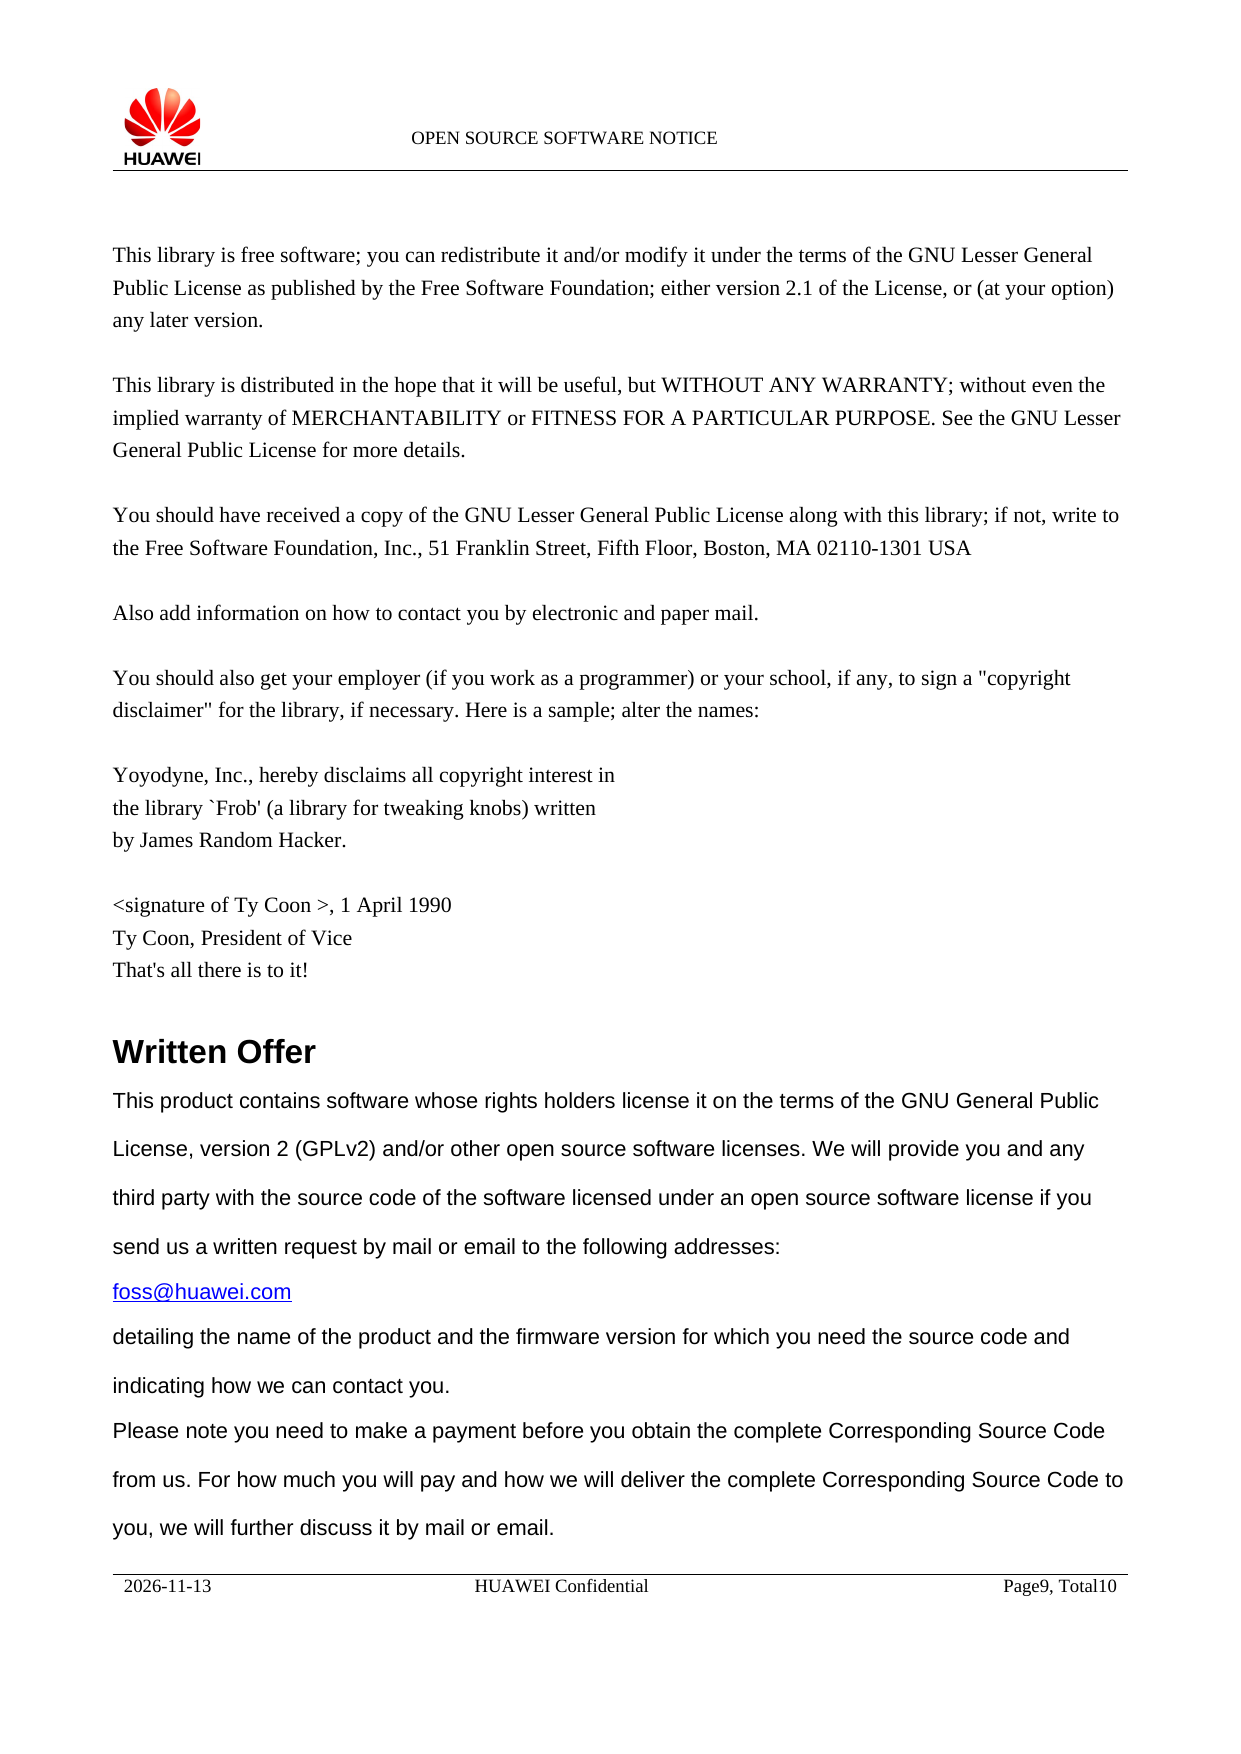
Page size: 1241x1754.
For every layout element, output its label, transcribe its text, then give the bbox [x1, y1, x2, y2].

text You should have received a copy of the GNU Lesser General Public License along with this library; if not, write to the Free Software Foundation, Inc., 51 Franklin Street, Fifth Floor, Boston, MA 02110-1301 USA [112, 499, 1128, 564]
text This product contains software whose rights holders license it on the terms of the GNU General Public License, version 2 (GPLv2) and/or other open source software licenses. We will provide you and any third party with the source code of the software licensed under an open source software license if you send us a written request by mail or email to the following addresses: [112, 1084, 1128, 1263]
text This library is free software; you can redistribute it and/or modify it under the terms of the GNU Lesser General Public License as published by the Free Software Foundation; either version 2.1 of the License, or (at your option) any later version. [112, 239, 1128, 336]
text Ty Coon, President of Vice [112, 921, 1128, 954]
picture [124, 88, 201, 165]
text foss@huawei.com [112, 1275, 1128, 1308]
text This library is distributed in the hope that it will be useful, but WITHOUT ANY WARRANTY; without even the implied warranty of MERCHANTABILITY or FITNESS FOR A PARTICULAR PURPOSE. See the GNU Lesser General Public License for more details. [112, 369, 1128, 466]
text You should also get your employer (if you work as a programmer) or your school, if any, to sign a "copyright disclaimer" for the library, if necessary. Here is a sample; alter the names: [112, 661, 1128, 726]
text detailing the name of the product and the firmware version for which you need the source code and indicating how we can contact you. [112, 1320, 1128, 1402]
text Yoyodyne, Inc., hereby disclaims all copyright interest in [112, 759, 1128, 791]
text That's all there is to it! [112, 954, 1128, 1019]
text the library `Frob' (a library for tweaking knobs) written [112, 791, 1128, 824]
text by James Random Hacker. [112, 824, 1128, 856]
text Written Offer [112, 1019, 1128, 1084]
text Please note you need to make a payment before you obtain the complete Corresponding Source Code from us. For how much you will pay and how we will deliver the complete Corresponding Source Code to you, we will further discuss it by mail or email. [112, 1414, 1128, 1544]
text Also add information on how to contact you by electronic and paper mail. [112, 596, 1128, 629]
text <signature of Ty Coon >, 1 April 1990 [112, 889, 1128, 921]
